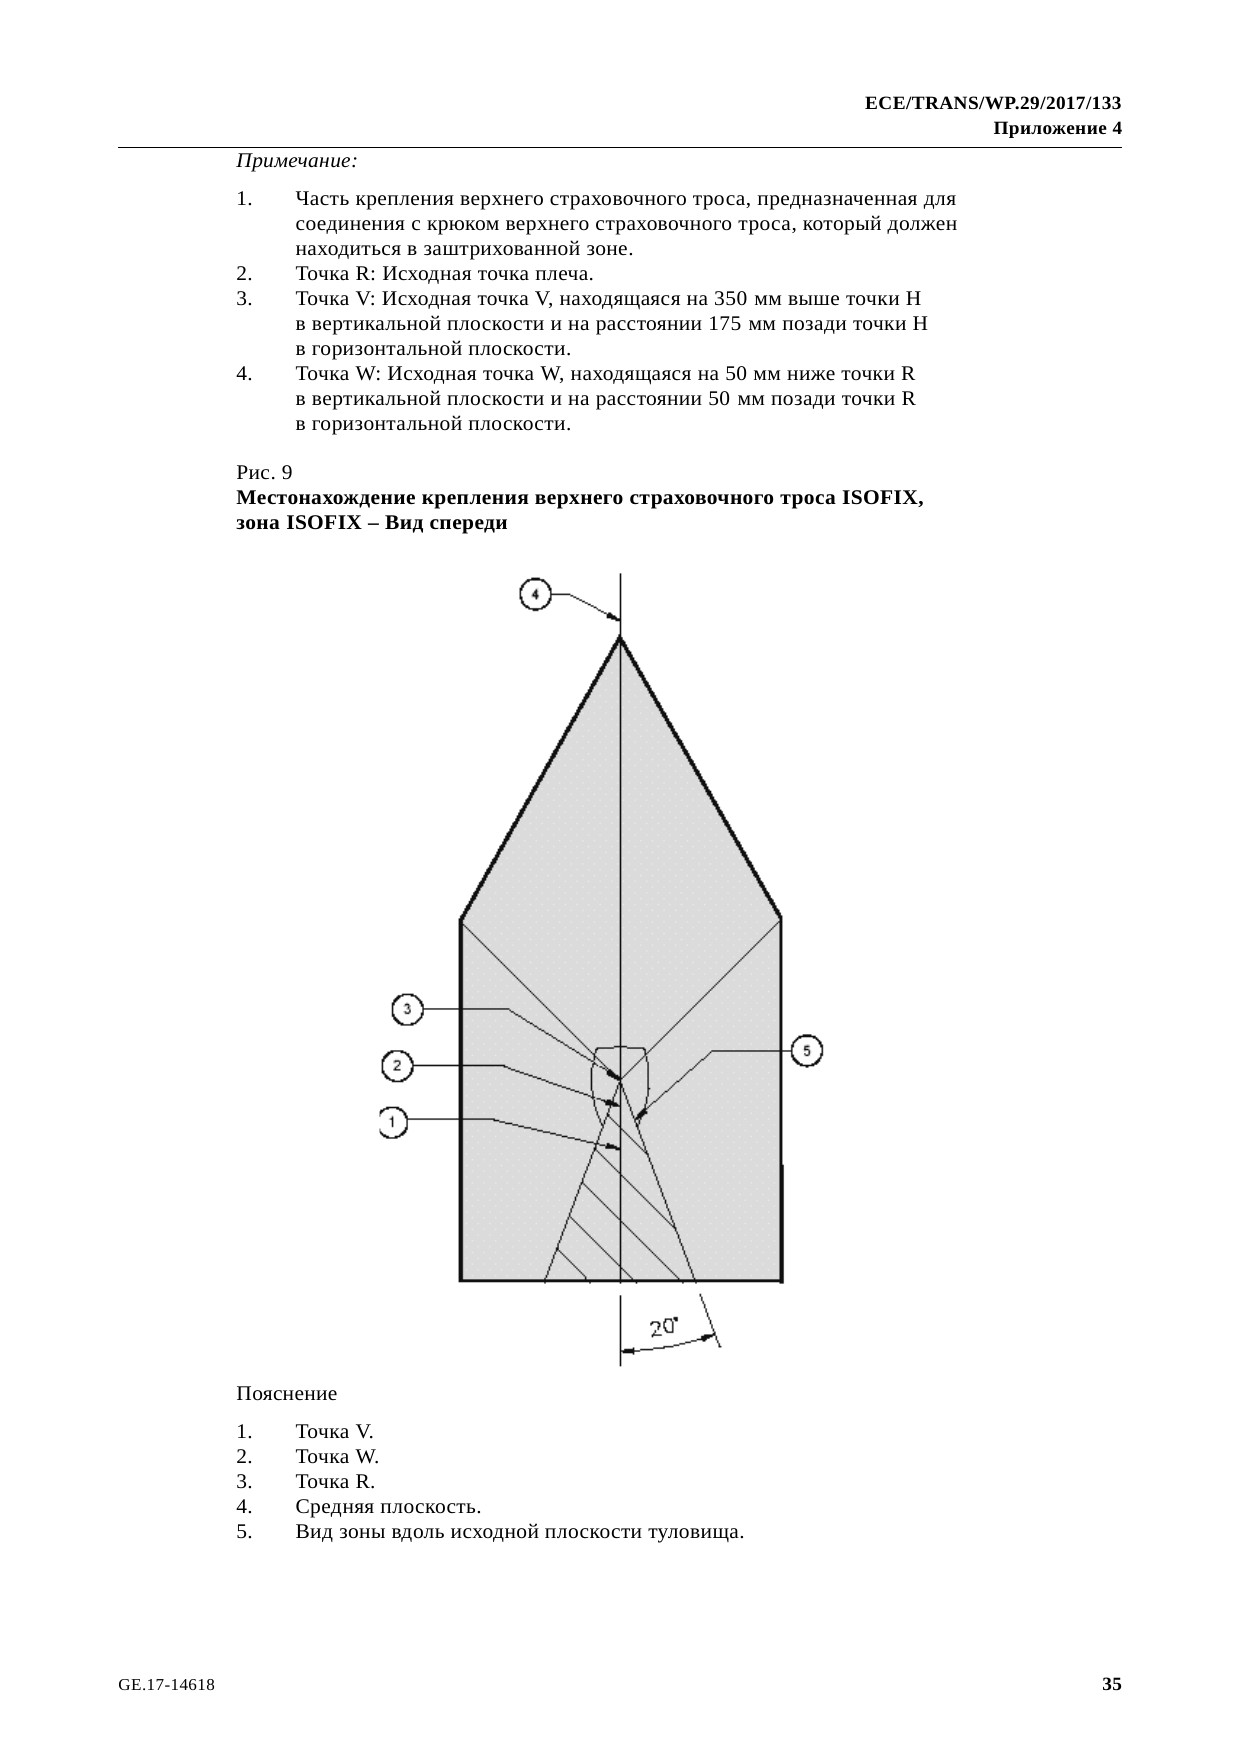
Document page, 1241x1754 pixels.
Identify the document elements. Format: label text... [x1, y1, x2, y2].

text 2. Точка W. [236, 1443, 1004, 1468]
text 3. Точка R. [236, 1468, 1004, 1493]
text 3. Точка V: Исходная точка V, находящаяся на 350 мм выше точки Н в вертикальной плоскости и на расстоянии 175 мм позади точки Н в горизонтальной плоскости. [236, 284, 1004, 359]
text 5. Вид зоны вдоль исходной плоскости туловища. [236, 1518, 1004, 1543]
picture [379, 547, 861, 1381]
text 1. Часть крепления верхнего страховочного троса, предназначенная для соединения с крюком верхнего страховочного троса, который должен находиться в заштрихованной зоне. [236, 184, 1004, 259]
text Примечание: [118, 148, 1004, 172]
text Пояснение [118, 1381, 1004, 1406]
text 1. Точка V. [236, 1418, 1004, 1443]
text 2. Точка R: Исходная точка плеча. [236, 259, 1004, 284]
text Рис. 9 Местонахождение крепления верхнего страховочного троса ISOFIX, зона ISOFIX – Вид спереди [118, 459, 1004, 534]
text 4. Точка W: Исходная точка W, находящаяся на 50 мм ниже точки R в вертикальной плоскости и на расстоянии 50 мм позади точки R в горизонтальной плоскости. [236, 359, 1004, 434]
text 4. Средняя плоскость. [236, 1493, 1004, 1518]
